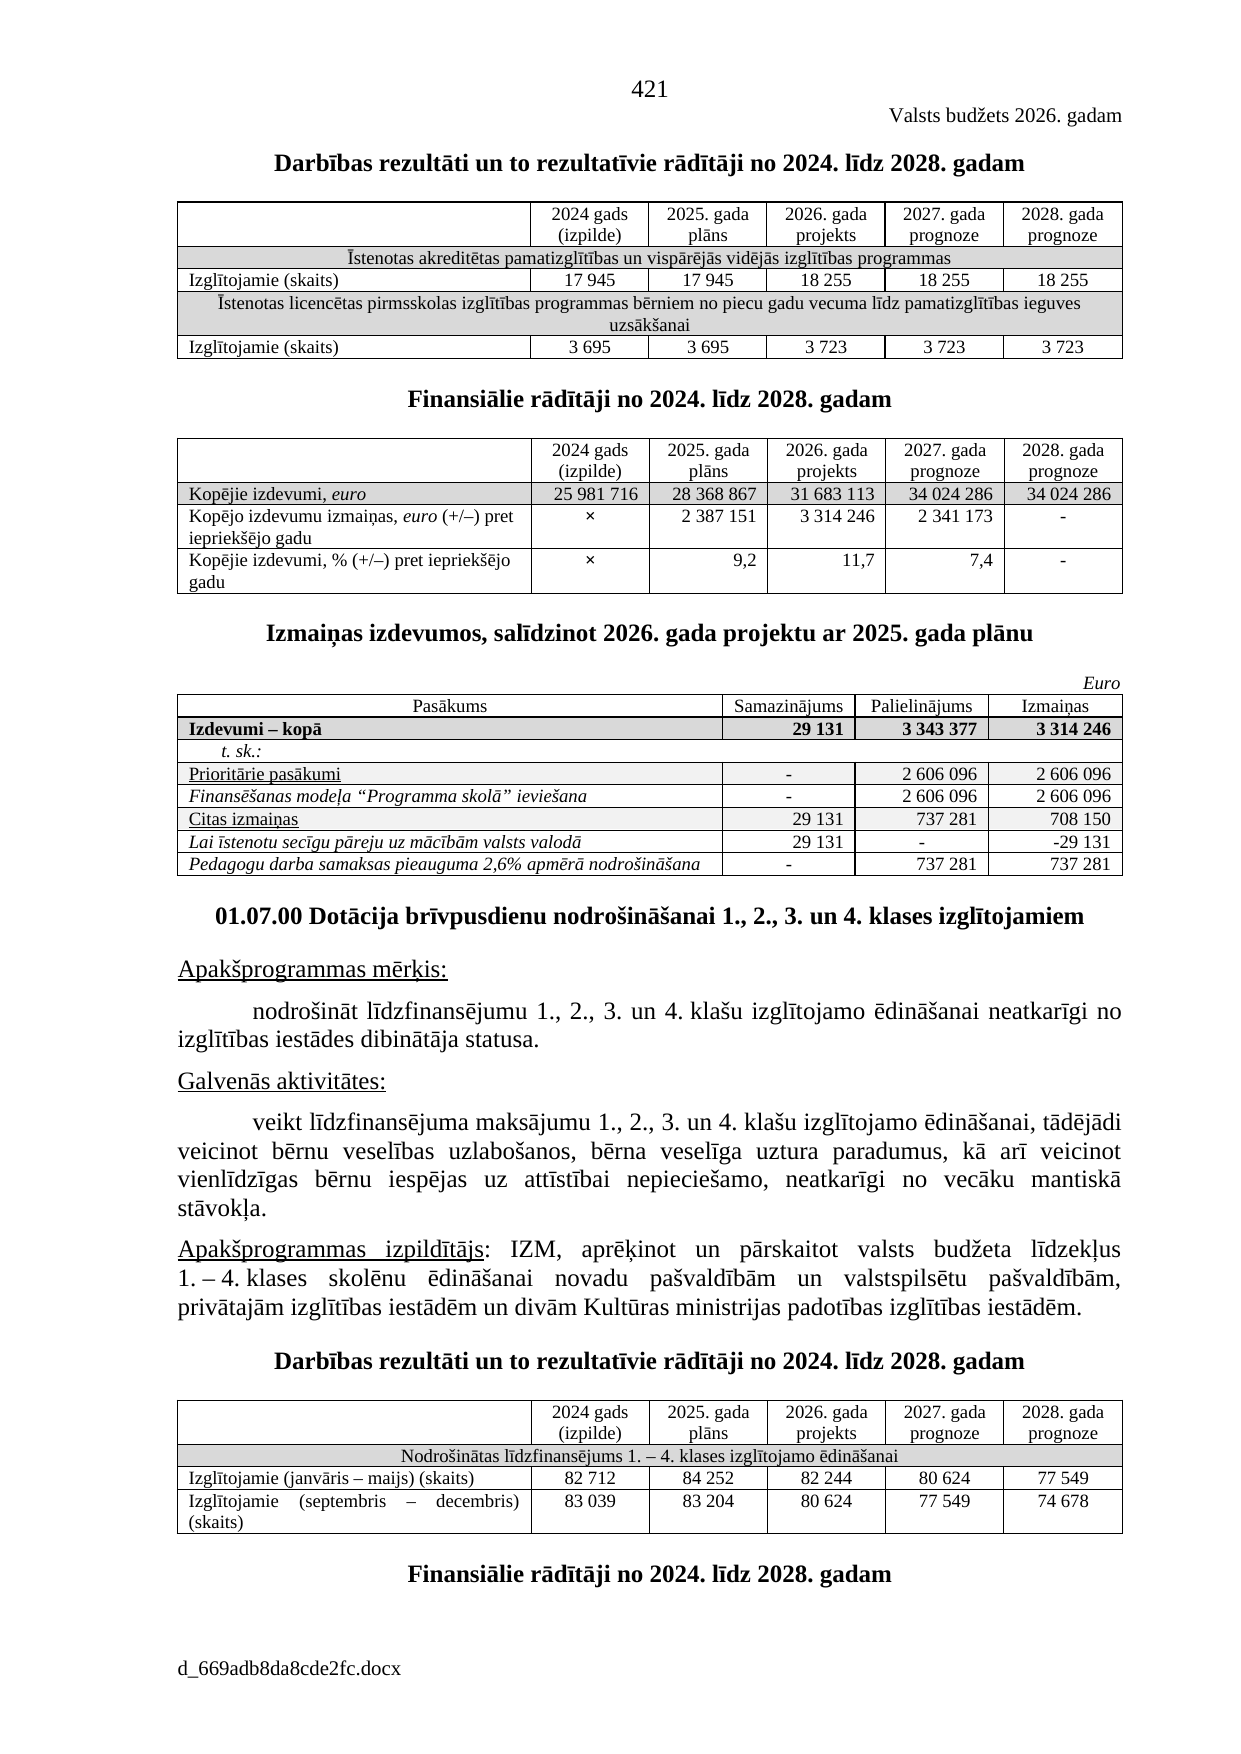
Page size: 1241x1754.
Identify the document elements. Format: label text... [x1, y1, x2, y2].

table_cell 77 549 [886, 1490, 1003, 1533]
table_header Palielinājums [856, 695, 988, 716]
table_cell Izglītojamie (skaits) [178, 336, 530, 358]
table_cell Kopējie izdevumi, % (+/–) pret iepriekšējo gadu [178, 549, 531, 592]
table_header 2026. gada projekts [768, 1401, 885, 1444]
table_cell 3 695 [531, 336, 648, 358]
table_header 2025. gada plāns [649, 203, 766, 246]
table_cell 77 549 [1004, 1467, 1122, 1489]
table_cell 29 131 [723, 718, 854, 739]
table_cell 2 387 151 [650, 505, 767, 548]
table_cell 80 624 [886, 1467, 1003, 1489]
table_cell 18 255 [767, 269, 884, 291]
table_header 2024 gads (izpilde) [532, 439, 649, 482]
text veikt līdzfinansējuma maksājumu 1., 2., 3. un 4. klašu izglītojamo ēdināšanai, tādējādi veicinot bērnu veselības uzlabošanos, bērna veselīga uztura paradumus, kā arī veicinot vienlīdzīgas bērnu iespējas uz attīstībai nepieciešamo, neatkarīgi no vecāku mantiskā stāvokļa. [177, 1107, 1122, 1222]
table_cell 3 723 [886, 336, 1003, 358]
text Finansiālie rādītāji no 2024. līdz 2028. gadam [177, 1559, 1122, 1588]
table_header [178, 1401, 531, 1444]
text Apakšprogrammas izpildītājs: IZM, aprēķinot un pārskaitot valsts budžeta līdzekļus 1. – 4. klases skolēnu ēdināšanai novadu pašvaldībām un valstspilsētu pašvaldībām, privātajām izglītības iestādēm un divām Kultūras ministrijas padotības izglītības iestādēm. [177, 1234, 1122, 1321]
text Darbības rezultāti un to rezultatīvie rādītāji no 2024. līdz 2028. gadam [177, 148, 1122, 176]
table_cell 737 281 [856, 808, 988, 829]
text Finansiālie rādītāji no 2024. līdz 2028. gadam [177, 384, 1122, 412]
table_cell 3 343 377 [856, 718, 988, 739]
table_cell 83 204 [650, 1490, 767, 1533]
table_cell 3 314 246 [768, 505, 885, 548]
table_cell Īstenotas licencētas pirmsskolas izglītības programmas bērniem no piecu gadu vecuma līdz pamatizglītības ieguves uzsākšanai [178, 292, 1122, 335]
table_cell - [1005, 549, 1122, 592]
table_cell 34 024 286 [886, 483, 1004, 504]
table_cell - [1005, 505, 1122, 548]
text Euro [1002, 672, 1122, 694]
table_header 2028. gada prognoze [1005, 439, 1122, 482]
text Izmaiņas izdevumos, salīdzinot 2026. gada projektu ar 2025. gada plānu [177, 618, 1122, 647]
table_cell t. sk.: [178, 740, 1122, 762]
table_cell Pedagogu darba samaksas pieauguma 2,6% apmērā nodrošināšana [178, 853, 722, 875]
table_cell × [532, 505, 649, 548]
table_header Izmaiņas [989, 695, 1122, 716]
table_cell 28 368 867 [650, 483, 767, 504]
table_cell 80 624 [768, 1490, 885, 1533]
table_cell 3 723 [767, 336, 884, 358]
table_cell Kopējo izdevumu izmaiņas, euro (+/–) pret iepriekšējo gadu [178, 505, 531, 548]
table_cell 11,7 [768, 549, 885, 592]
table_cell 82 712 [532, 1467, 649, 1489]
table_cell 83 039 [532, 1490, 649, 1533]
table_cell 18 255 [886, 269, 1003, 291]
table_cell - [723, 853, 854, 875]
table_cell Īstenotas akreditētas pamatizglītības un vispārējās vidējās izglītības programmas [178, 247, 1122, 268]
table_cell Izglītojamie (skaits) [178, 269, 530, 291]
table_header 2028. gada prognoze [1004, 203, 1122, 246]
table_cell 3 723 [1004, 336, 1122, 358]
table_header 2026. gada projekts [767, 203, 884, 246]
table_cell 708 150 [989, 808, 1122, 829]
table_header 2028. gada prognoze [1004, 1401, 1122, 1444]
table_cell - [856, 831, 988, 852]
table_cell 29 131 [723, 831, 854, 852]
table_cell Prioritārie pasākumi [178, 763, 722, 784]
table_cell 84 252 [650, 1467, 767, 1489]
table_cell 2 606 096 [856, 763, 988, 784]
table_cell 9,2 [650, 549, 767, 592]
table_cell 3 314 246 [989, 718, 1122, 739]
table_cell 2 606 096 [989, 785, 1122, 807]
table_cell × [532, 549, 649, 592]
table_cell 34 024 286 [1005, 483, 1122, 504]
text 01.07.00 Dotācija brīvpusdienu nodrošināšanai 1., 2., 3. un 4. klases izglītojamiem [177, 901, 1122, 929]
text Darbības rezultāti un to rezultatīvie rādītāji no 2024. līdz 2028. gadam [177, 1346, 1122, 1374]
table_cell 17 945 [649, 269, 766, 291]
table_header 2024 gads (izpilde) [531, 203, 648, 246]
table_cell 737 281 [989, 853, 1122, 875]
table_header 2025. gada plāns [650, 1401, 767, 1444]
table_header 2027. gada prognoze [886, 439, 1004, 482]
text nodrošināt līdzfinansējumu 1., 2., 3. un 4. klašu izglītojamo ēdināšanai neatkarīgi no izglītības iestādes dibinātāja statusa. [177, 996, 1122, 1053]
table_cell Izdevumi – kopā [178, 718, 722, 739]
table_cell 17 945 [531, 269, 648, 291]
table_cell Izglītojamie (janvāris – maijs) (skaits) [178, 1467, 531, 1489]
table_header 2024 gads (izpilde) [532, 1401, 649, 1444]
table_cell 31 683 113 [768, 483, 885, 504]
table_cell Kopējie izdevumi, euro [178, 483, 531, 504]
table_cell 2 341 173 [886, 505, 1004, 548]
table_cell 7,4 [886, 549, 1004, 592]
table_cell 3 695 [649, 336, 766, 358]
table_header [178, 203, 530, 246]
table_cell Nodrošinātas līdzfinansējums 1. – 4. klases izglītojamo ēdināšanai [178, 1445, 1122, 1466]
table_cell 25 981 716 [532, 483, 649, 504]
table_cell 737 281 [856, 853, 988, 875]
table_header 2025. gada plāns [650, 439, 767, 482]
table_header 2027. gada prognoze [886, 203, 1003, 246]
table_header Samazinājums [723, 695, 854, 716]
table_header [178, 439, 531, 482]
table_cell Finansēšanas modeļa “Programma skolā” ieviešana [178, 785, 722, 807]
table_header Pasākums [178, 695, 722, 716]
table_cell 82 244 [768, 1467, 885, 1489]
table_cell Lai īstenotu secīgu pāreju uz mācībām valsts valodā [178, 831, 722, 852]
table_cell 2 606 096 [989, 763, 1122, 784]
table_cell 74 678 [1004, 1490, 1122, 1533]
table_cell Izglītojamie (septembris – decembris) (skaits) [178, 1490, 531, 1533]
table_cell 18 255 [1004, 269, 1122, 291]
table_cell 29 131 [723, 808, 854, 829]
text Apakšprogrammas mērķis: [177, 954, 1122, 983]
table_cell Citas izmaiņas [178, 808, 722, 829]
table_cell -29 131 [989, 831, 1122, 852]
table_header 2026. gada projekts [768, 439, 885, 482]
table_cell 2 606 096 [856, 785, 988, 807]
table_header 2027. gada prognoze [886, 1401, 1003, 1444]
text Galvenās aktivitātes: [177, 1066, 1122, 1094]
table_cell - [723, 763, 854, 784]
table_cell - [723, 785, 854, 807]
